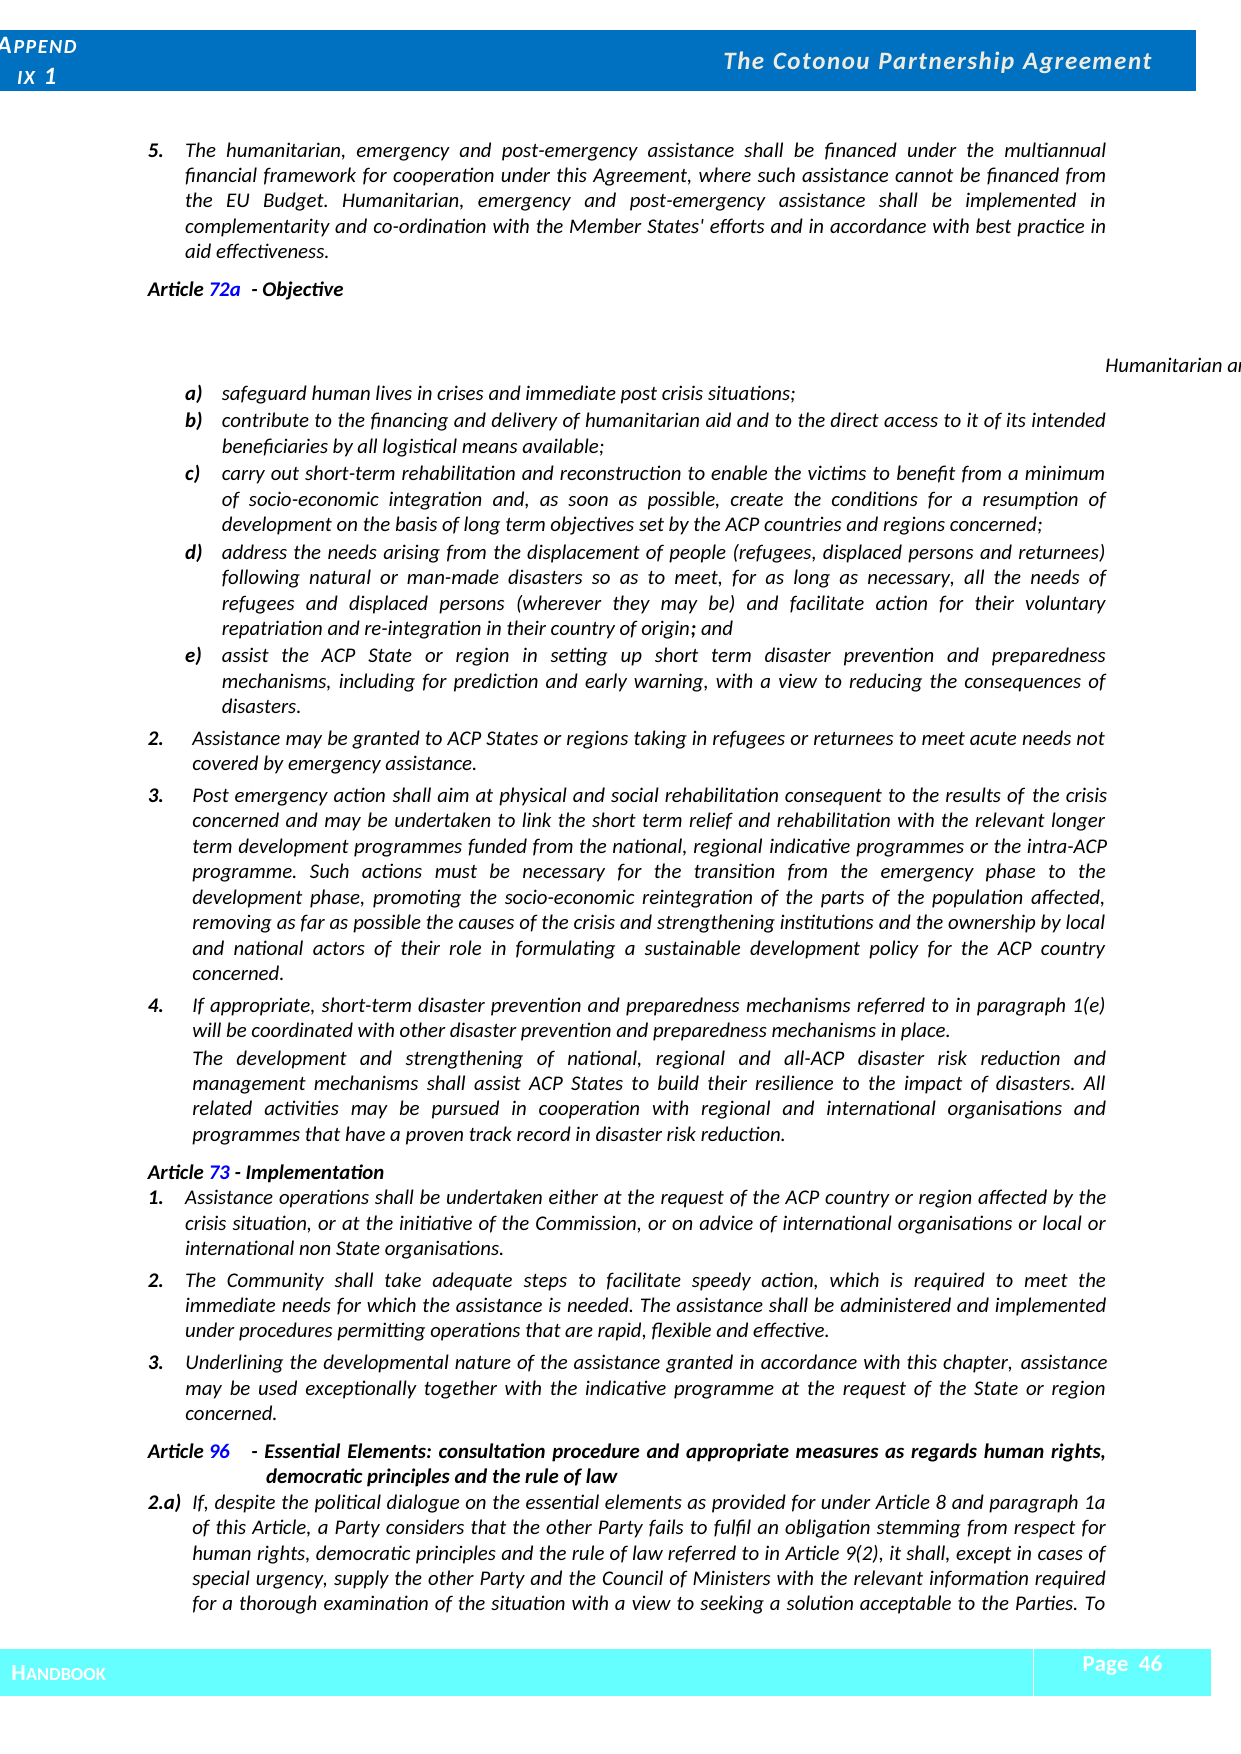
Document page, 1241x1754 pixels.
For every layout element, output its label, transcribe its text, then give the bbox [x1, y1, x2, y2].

text Article 72a - Objective [148, 276, 1107, 302]
text Article 96 - Essential Elements: consultation procedure and appropriate measures as regards human rights, democratic principles and the rule of law [148, 1438, 1107, 1489]
list contribute to the financing and delivery of humanitarian aid and to the direct access to it of its intended beneficiaries by all logistical means available; [185, 408, 1107, 458]
text The development and strengthening of national, regional and all-ACP disaster risk reduction and management mechanisms shall assist ACP States to build their resilience to the impact of disasters. All related activities may be pursued in cooperation with regional and international organisations and programmes that have a proven track record in disaster risk reduction. [192, 1045, 1107, 1146]
text Article 73 - Implementation [148, 1159, 1107, 1184]
list address the needs arising from the displacement of people (refugees, displaced persons and returnees) following natural or man-made disasters so as to meet, for as long as necessary, all the needs of refugees and displaced persons (wherever they may be) and facilitate action for their voluntary repatriation and re-integration in their country of origin; and [185, 539, 1107, 641]
list The Community shall take adequate steps to facilitate speedy action, which is required to meet the immediate needs for which the assistance is needed. The assistance shall be administered and implemented under procedures permitting operations that are rapid, flexible and effective. [148, 1267, 1107, 1343]
list Underlining the developmental nature of the assistance granted in accordance with this chapter, assistance may be used exceptionally together with the indicative programme at the request of the State or region concerned. [148, 1349, 1107, 1426]
list “Humanitarian and emergency assistance shall aim to: [1105, 302, 1240, 378]
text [148, 1489, 1107, 1616]
list safeguard human lives in crises and immediate post crisis situations; [185, 380, 1107, 406]
list assist the ACP State or region in setting up short term disaster prevention and preparedness mechanisms, including for prediction and early warning, with a view to reducing the consequences of disasters. [185, 643, 1107, 719]
list carry out short-term rehabilitation and reconstruction to enable the victims to benefit from a minimum of socio-economic integration and, as soon as possible, create the conditions for a resumption of development on the basis of long term objectives set by the ACP countries and regions concerned; [185, 461, 1107, 537]
list Assistance may be granted to ACP States or regions taking in refugees or returnees to meet acute needs not covered by emergency assistance. [148, 725, 1107, 776]
list Assistance operations shall be undertaken either at the request of the ACP country or region affected by the crisis situation, or at the initiative of the Commission, or on advice of international organisations or local or international non State organisations. [148, 1184, 1107, 1261]
list The humanitarian, emergency and post-emergency assistance shall be financed under the multiannual financial framework for cooperation under this Agreement, where such assistance cannot be financed from the EU Budget. Humanitarian, emergency and post-emergency assistance shall be implemented in complementarity and co-ordination with the Member States' efforts and in accordance with best practice in aid effectiveness. [148, 137, 1107, 264]
list If appropriate, short-term disaster prevention and preparedness mechanisms referred to in paragraph 1(e) will be coordinated with other disaster prevention and preparedness mechanisms in place. [148, 992, 1107, 1043]
list Post emergency action shall aim at physical and social rehabilitation consequent to the results of the crisis concerned and may be undertaken to link the short term relief and rehabilitation with the relevant longer term development programmes funded from the national, regional indicative programmes or the intra-ACP programme. Such actions must be necessary for the transition from the emergency phase to the development phase, promoting the socio-economic reintegration of the parts of the population affected, removing as far as possible the causes of the crisis and strengthening institutions and the ownership by local and national actors of their role in formulating a sustainable development policy for the ACP country concerned. [148, 782, 1107, 986]
